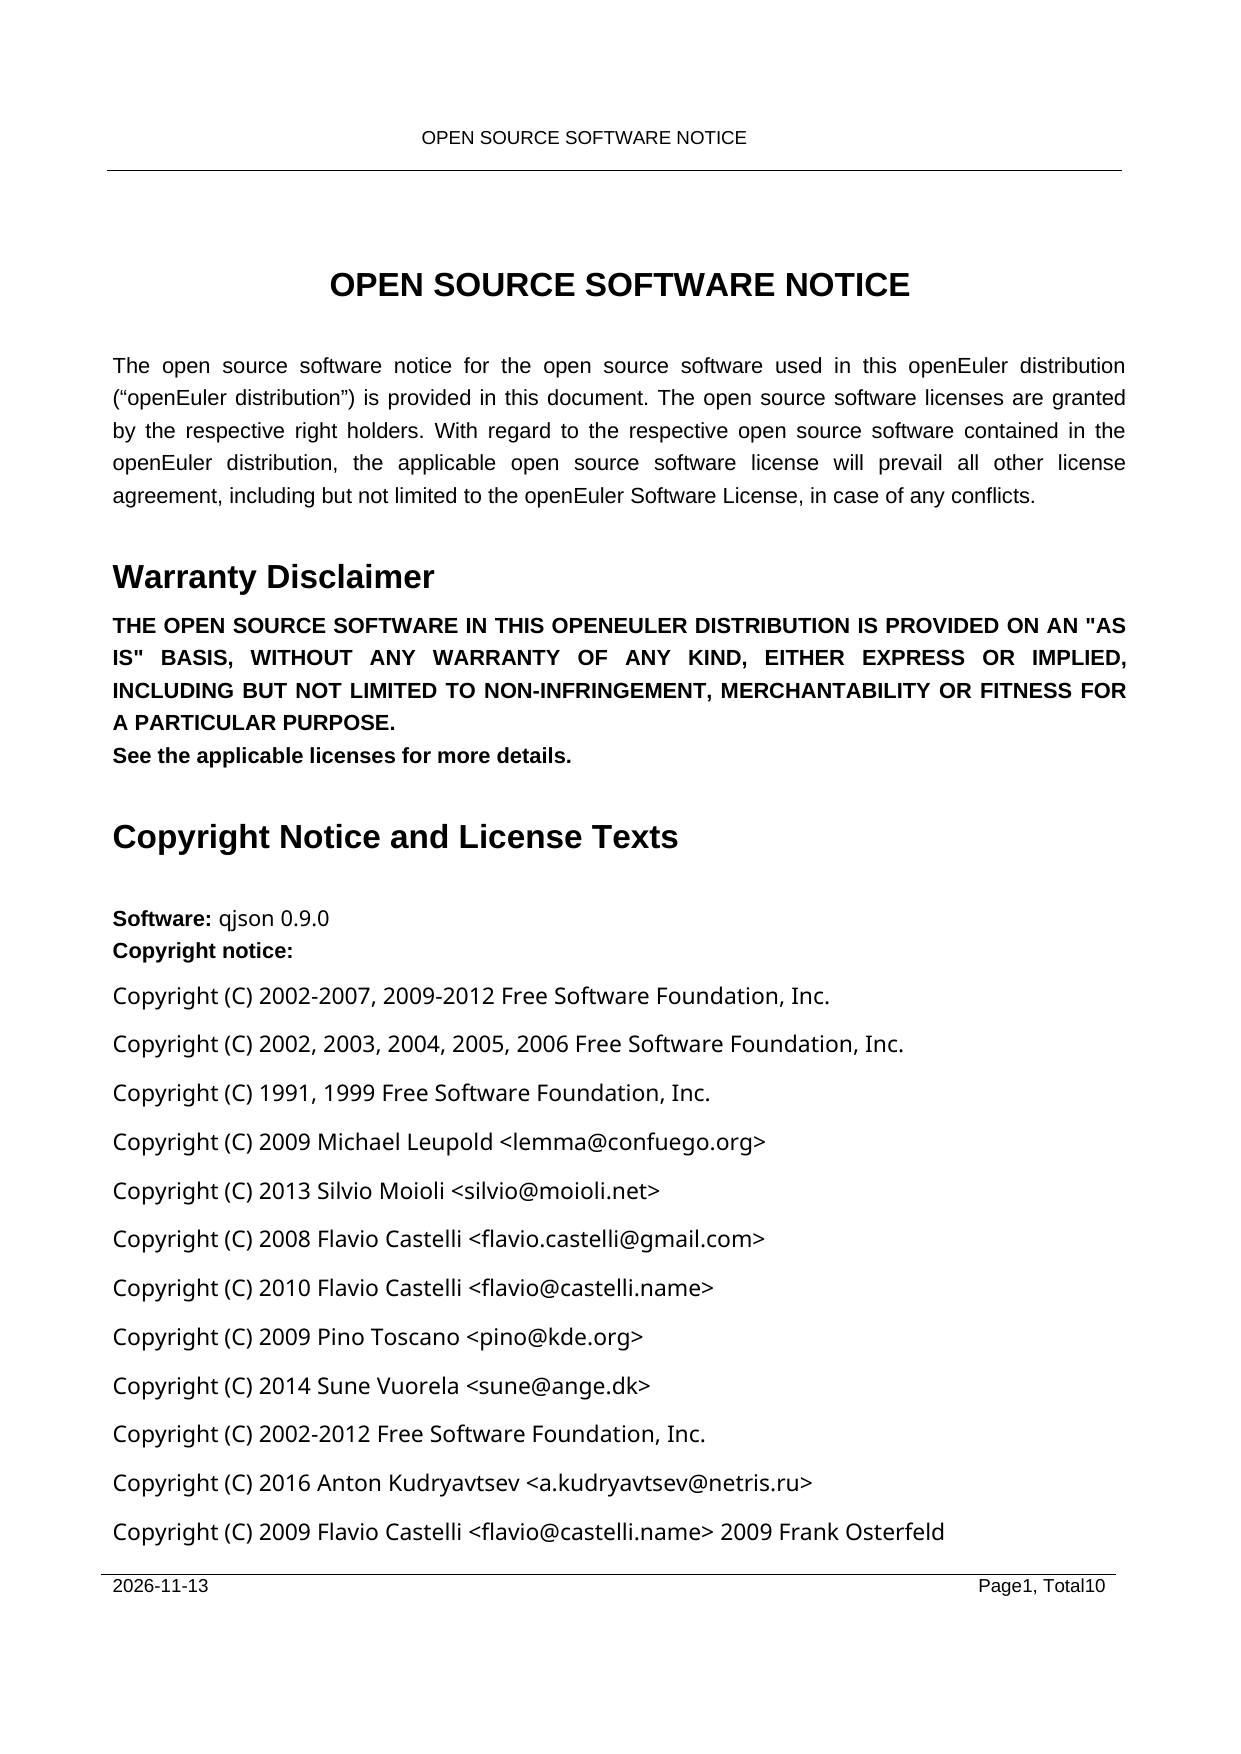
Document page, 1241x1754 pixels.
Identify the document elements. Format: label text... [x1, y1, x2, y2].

text The open source software notice for the open source software used in this openEuler distribution (“openEuler distribution”) is provided in this document. The open source software licenses are granted by the respective right holders. With regard to the respective open source software contained in the openEuler distribution, the applicable open source software license will prevail all other license agreement, including but not limited to the openEuler Software License, in case of any conflicts. [112, 349, 1128, 511]
text Software: qjson 0.9.0 [112, 901, 1128, 934]
text Copyright notice: [112, 934, 1128, 966]
text Warranty Disclaimer [112, 544, 1128, 609]
text OPEN SOURCE SOFTWARE NOTICE [112, 251, 1128, 316]
text Copyright Notice and License Texts [112, 804, 1128, 869]
text THE OPEN SOURCE SOFTWARE IN THIS OPENEULER DISTRIBUTION IS PROVIDED ON AN "AS IS" BASIS, WITHOUT ANY WARRANTY OF ANY KIND, EITHER EXPRESS OR IMPLIED, INCLUDING BUT NOT LIMITED TO NON-INFRINGEMENT, MERCHANTABILITY OR FITNESS FOR A PARTICULAR PURPOSE. See the applicable licenses for more details. [112, 609, 1128, 771]
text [112, 979, 1128, 1548]
